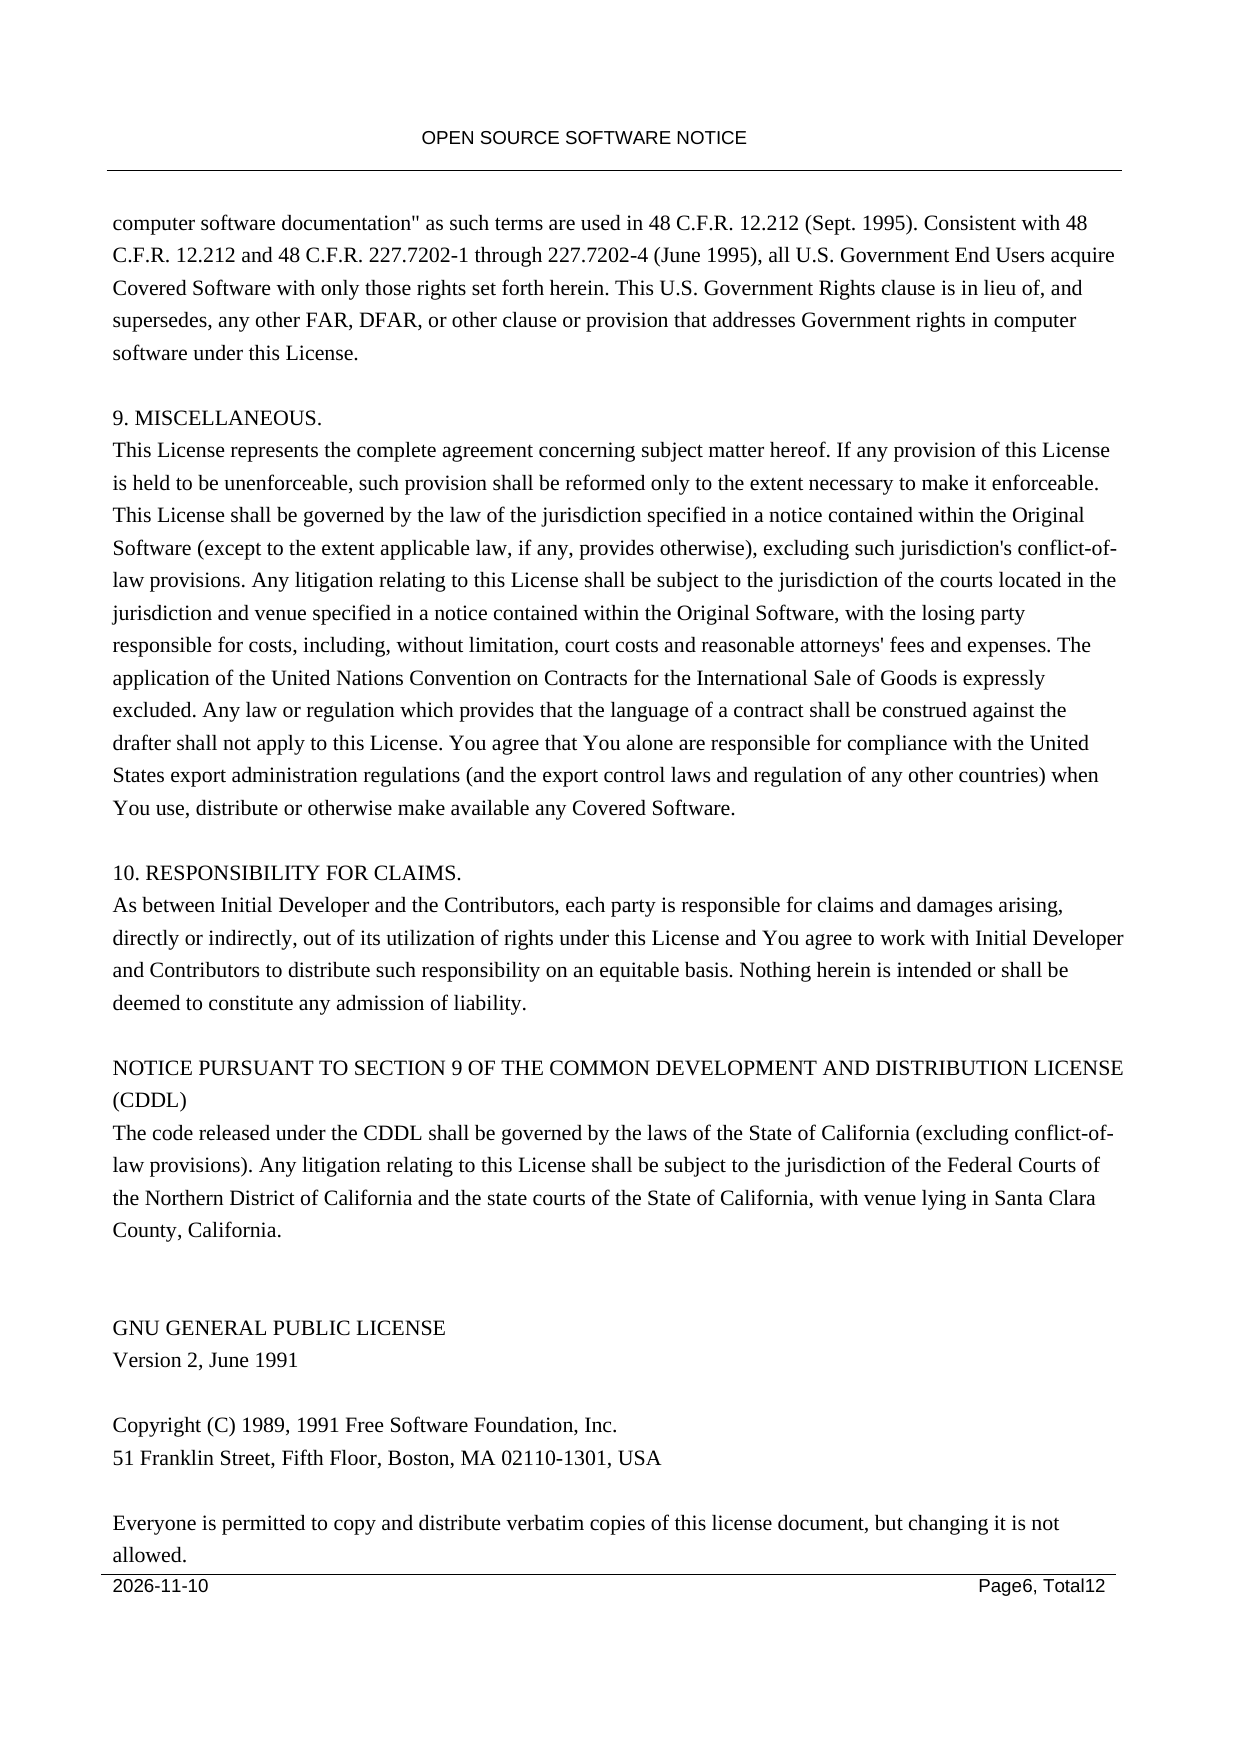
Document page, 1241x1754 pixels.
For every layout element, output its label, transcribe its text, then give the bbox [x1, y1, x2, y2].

text As between Initial Developer and the Contributors, each party is responsible for claims and damages arising, directly or indirectly, out of its utilization of rights under this License and You agree to work with Initial Developer and Contributors to distribute such responsibility on an equitable basis. Nothing herein is intended or shall be deemed to constitute any admission of liability. [112, 889, 1128, 1019]
text 9. MISCELLANEOUS. [112, 401, 1128, 434]
text The code released under the CDDL shall be governed by the laws of the State of California (excluding conflict-of-law provisions). Any litigation relating to this License shall be subject to the jurisdiction of the Federal Courts of the Northern District of California and the state courts of the State of California, with venue lying in Santa Clara County, California. [112, 1116, 1128, 1246]
text Version 2, June 1991 [112, 1344, 1128, 1376]
text Copyright (C) 1989, 1991 Free Software Foundation, Inc. [112, 1409, 1128, 1441]
text Everyone is permitted to copy and distribute verbatim copies of this license document, but changing it is not allowed. [112, 1506, 1128, 1571]
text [112, 206, 1128, 369]
text 10. RESPONSIBILITY FOR CLAIMS. [112, 856, 1128, 889]
text This License represents the complete agreement concerning subject matter hereof. If any provision of this License is held to be unenforceable, such provision shall be reformed only to the extent necessary to make it enforceable. This License shall be governed by the law of the jurisdiction specified in a notice contained within the Original Software (except to the extent applicable law, if any, provides otherwise), excluding such jurisdiction's conflict-of-law provisions. Any litigation relating to this License shall be subject to the jurisdiction of the courts located in the jurisdiction and venue specified in a notice contained within the Original Software, with the losing party responsible for costs, including, without limitation, court costs and reasonable attorneys' fees and expenses. The application of the United Nations Convention on Contracts for the International Sale of Goods is expressly excluded. Any law or regulation which provides that the language of a contract shall be construed against the drafter shall not apply to this License. You agree that You alone are responsible for compliance with the United States export administration regulations (and the export control laws and regulation of any other countries) when You use, distribute or otherwise make available any Covered Software. [112, 434, 1128, 824]
text 51 Franklin Street, Fifth Floor, Boston, MA 02110-1301, USA [112, 1441, 1128, 1474]
text GNU GENERAL PUBLIC LICENSE [112, 1279, 1128, 1344]
text NOTICE PURSUANT TO SECTION 9 OF THE COMMON DEVELOPMENT AND DISTRIBUTION LICENSE (CDDL) [112, 1051, 1128, 1116]
